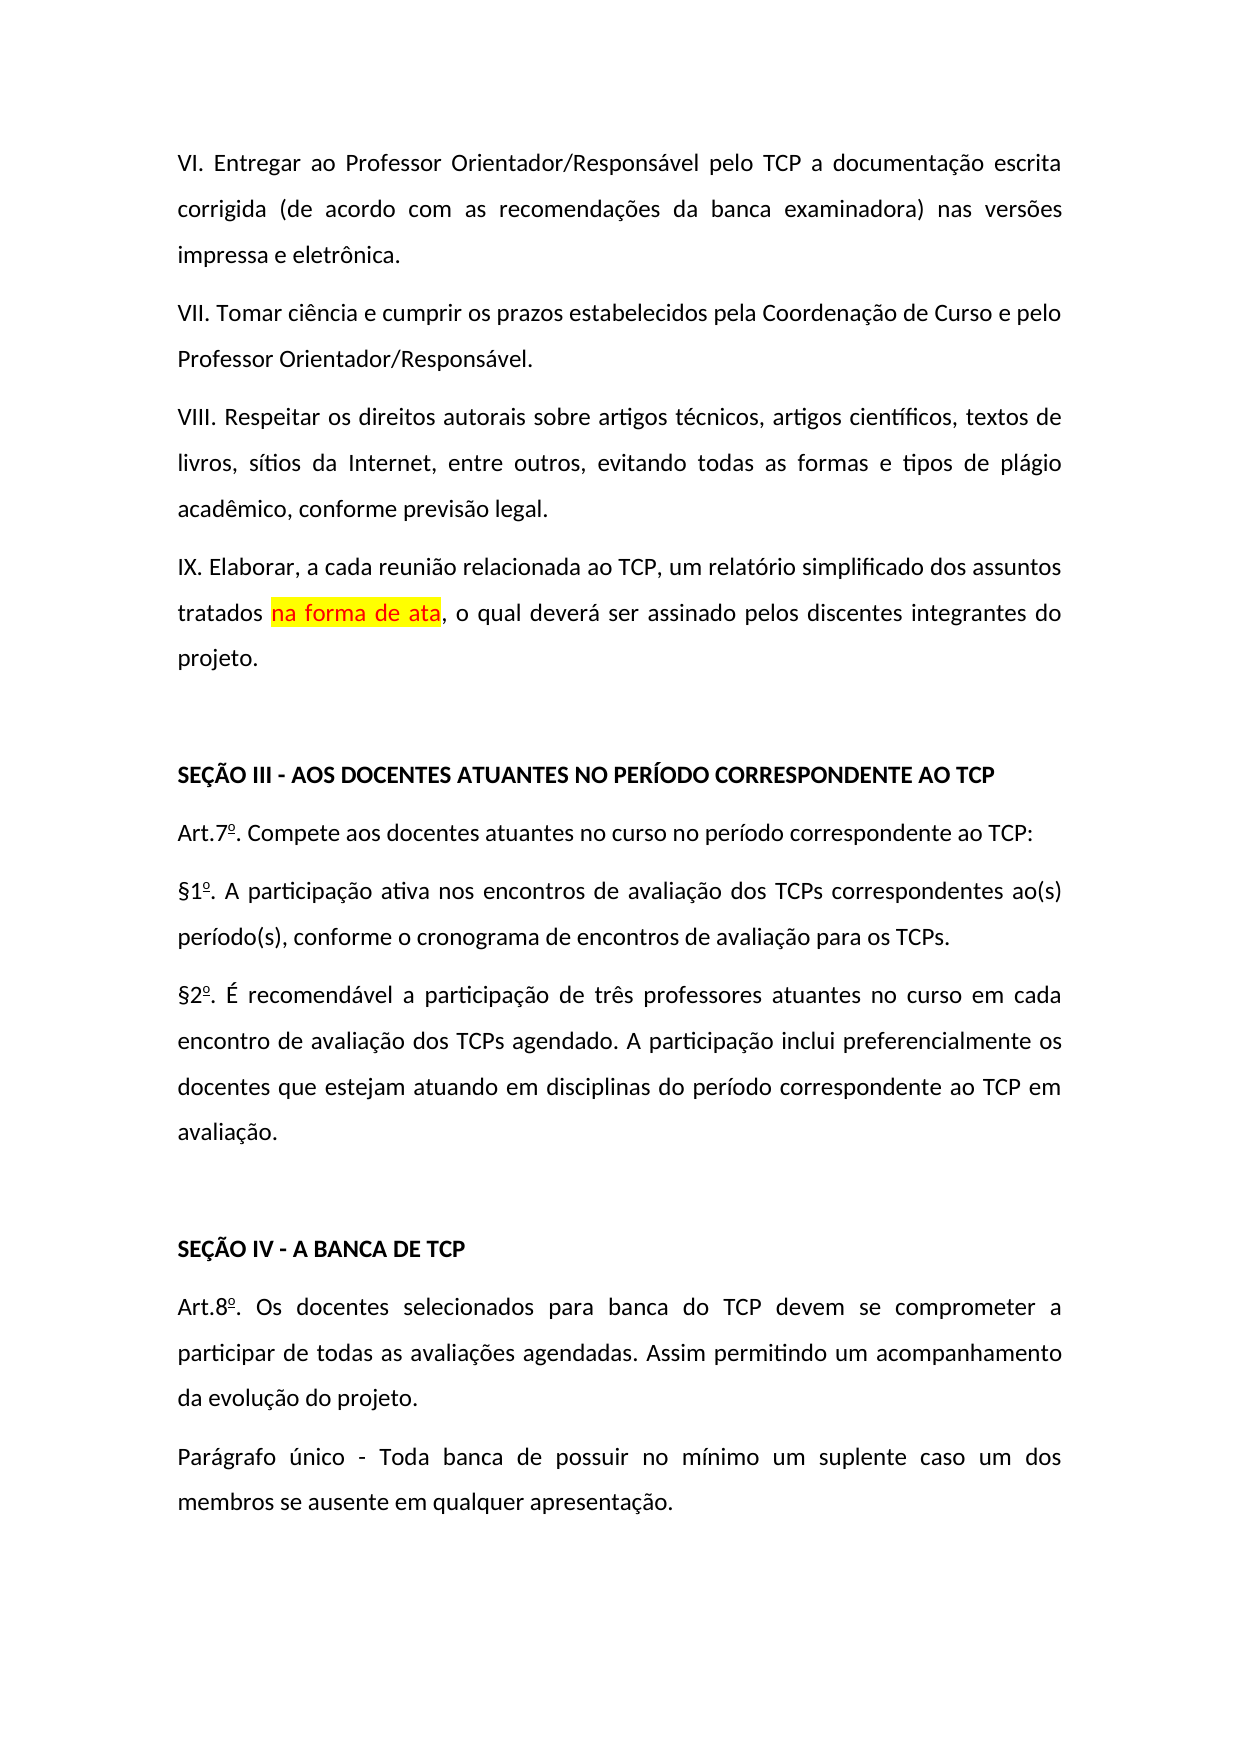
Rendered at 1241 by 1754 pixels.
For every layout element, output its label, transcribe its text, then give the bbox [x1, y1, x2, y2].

text Art.8o. Os docentes selecionados para banca do TCP devem se comprometer a participar de todas as avaliações agendadas. Assim permitindo um acompanhamento da evolução do projeto. [177, 1291, 1063, 1413]
text IX. Elaborar, a cada reunião relacionada ao TCP, um relatório simplificado dos assuntos tratados na forma de ata, o qual deverá ser assinado pelos discentes integrantes do projeto. [177, 551, 1063, 673]
text SEÇÃO III - AOS DOCENTES ATUANTES NO PERÍODO CORRESPONDENTE AO TCP [177, 759, 1063, 789]
text VII. Tomar ciência e cumprir os prazos estabelecidos pela Coordenação de Curso e pelo Professor Orientador/Responsável. [177, 297, 1063, 373]
text VIII. Respeitar os direitos autorais sobre artigos técnicos, artigos científicos, textos de livros, sítios da Internet, entre outros, evitando todas as formas e tipos de plágio acadêmico, conforme previsão legal. [177, 401, 1063, 523]
text §1o. A participação ativa nos encontros de avaliação dos TCPs correspondentes ao(s) período(s), conforme o cronograma de encontros de avaliação para os TCPs. [177, 875, 1063, 952]
text VI. Entregar ao Professor Orientador/Responsável pelo TCP a documentação escrita corrigida (de acordo com as recomendações da banca examinadora) nas versões impressa e eletrônica. [177, 148, 1063, 269]
text Art.7o. Compete aos docentes atuantes no curso no período correspondente ao TCP: [177, 817, 1063, 848]
text SEÇÃO IV - A BANCA DE TCP [177, 1233, 1063, 1263]
text §2o. É recomendável a participação de três professores atuantes no curso em cada encontro de avaliação dos TCPs agendado. A participação inclui preferencialmente os docentes que estejam atuando em disciplinas do período correspondente ao TCP em avaliação. [177, 979, 1063, 1147]
text Parágrafo único - Toda banca de possuir no mínimo um suplente caso um dos membros se ausente em qualquer apresentação. [177, 1441, 1063, 1517]
